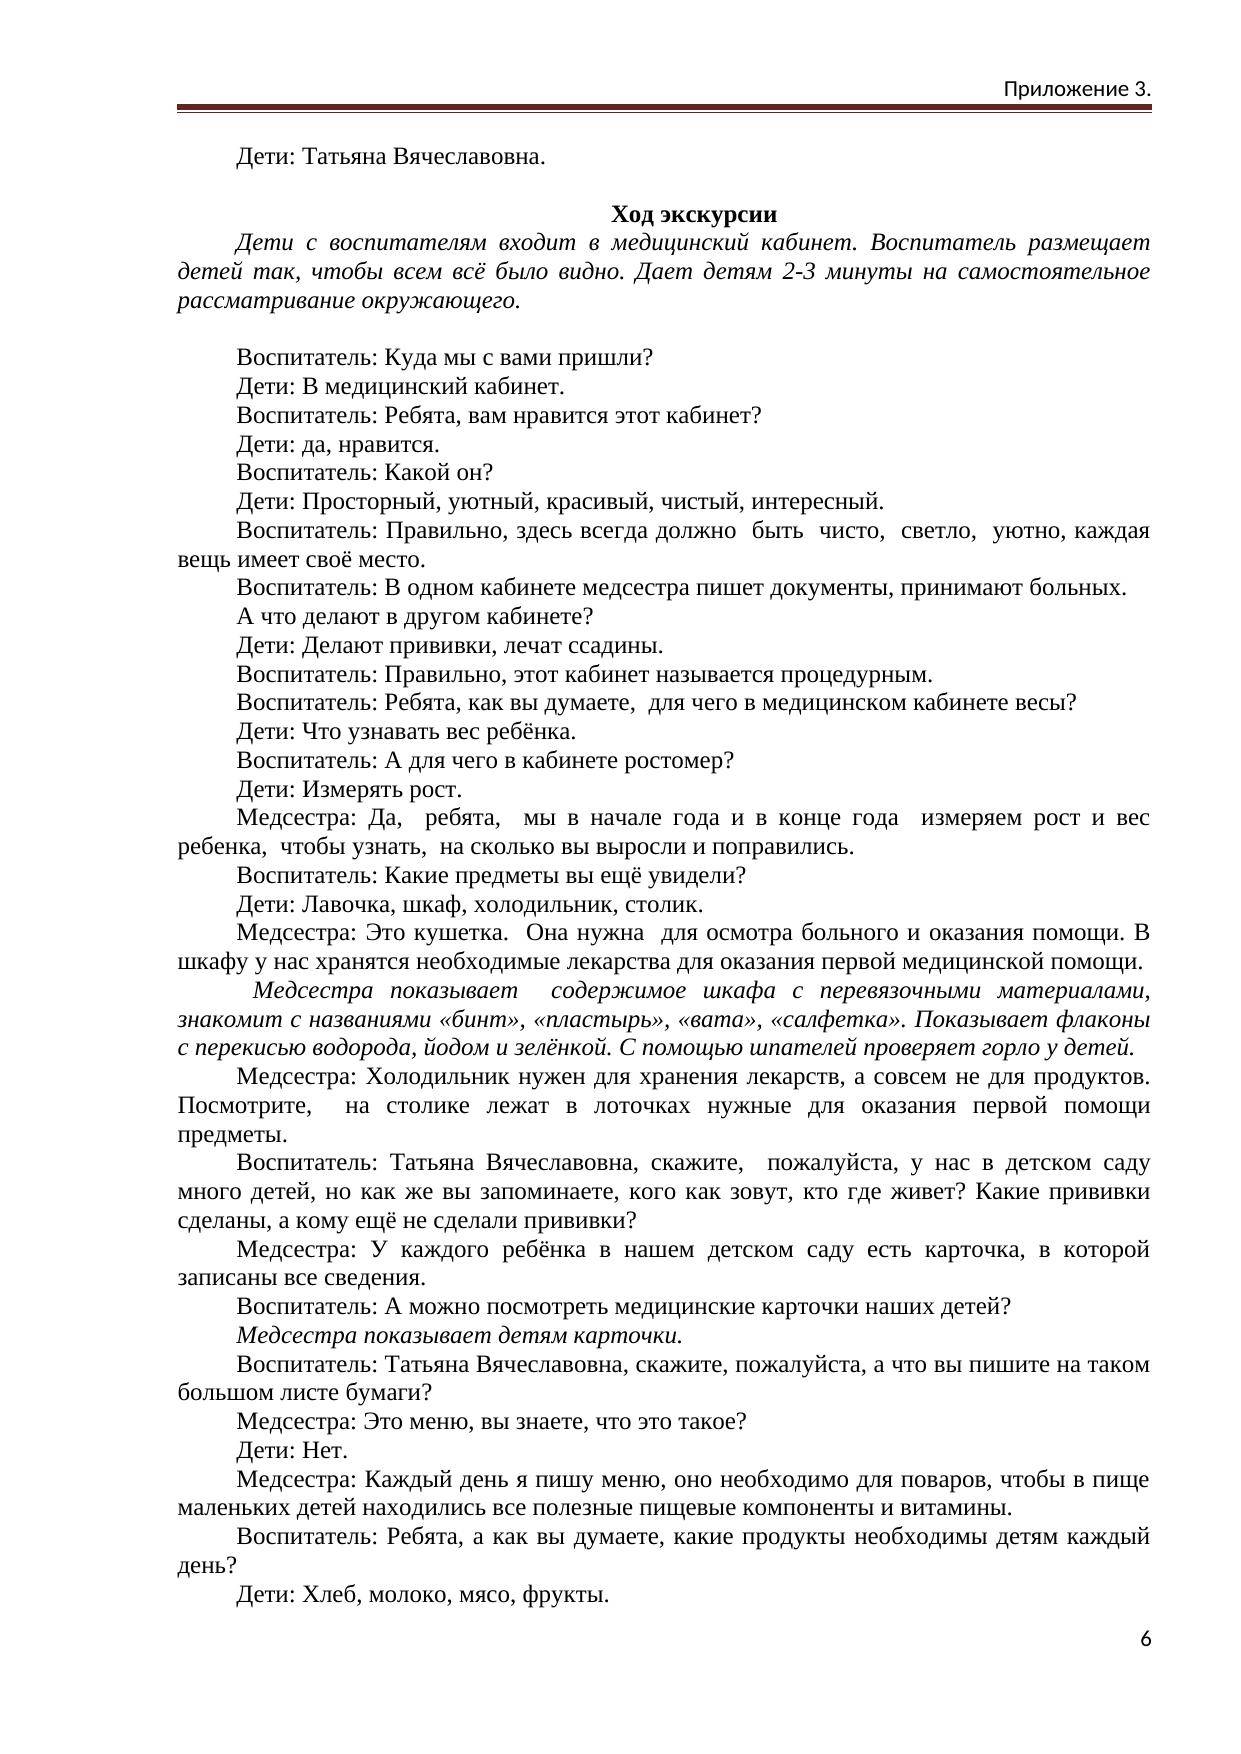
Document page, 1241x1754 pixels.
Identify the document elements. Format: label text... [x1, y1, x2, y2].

list Медсестра: Это меню, вы знаете, что это такое? [177, 1406, 1152, 1435]
list Дети с воспитателям входит в медицинский кабинет. Воспитатель размещает детей так, чтобы всем всё было видно. Дает детям 2-3 минуты на самостоятельное рассматривание окружающего. [177, 227, 1152, 314]
list Медсестра показывает содержимое шкафа с перевязочными материалами, знакомит с названиями «бинт», «пластырь», «вата», «салфетка». Показывает флаконы с перекисью водорода, йодом и зелёнкой. С помощью шпателей проверяет горло у детей. [177, 975, 1152, 1061]
list Воспитатель: Ребята, вам нравится этот кабинет? [177, 400, 1152, 429]
list Воспитатель: Татьяна Вячеславовна, скажите, пожалуйста, а что вы пишите на таком большом листе бумаги? [177, 1349, 1152, 1406]
list Медсестра: Да, ребята, мы в начале года и в конце года измеряем рост и вес ребенка, чтобы узнать, на сколько вы выросли и поправились. [177, 802, 1152, 860]
list Воспитатель: Ребята, а как вы думаете, какие продукты необходимы детям каждый день? [177, 1521, 1152, 1579]
list Дети: Просторный, уютный, красивый, чистый, интересный. [177, 486, 1152, 515]
list Воспитатель: Какой он? [177, 457, 1152, 486]
list Ход экскурсии [177, 199, 1152, 227]
list Дети: Делают прививки, лечат ссадины. [177, 630, 1152, 659]
list Дети: Лавочка, шкаф, холодильник, столик. [177, 889, 1152, 917]
list Воспитатель: Правильно, здесь всегда должно быть чисто, светло, уютно, каждая вещь имеет своё место. [177, 515, 1152, 572]
list Медсестра: Это кушетка. Она нужна для осмотра больного и оказания помощи. В шкафу у нас хранятся необходимые лекарства для оказания первой медицинской помощи. [177, 917, 1152, 975]
list Дети: Нет. [177, 1435, 1152, 1464]
list Дети: Хлеб, молоко, мясо, фрукты. [177, 1579, 1152, 1607]
list Воспитатель: Куда мы с вами пришли? [177, 342, 1152, 371]
list Воспитатель: Татьяна Вячеславовна, скажите, пожалуйста, у нас в детском саду много детей, но как же вы запоминаете, кого как зовут, кто где живет? Какие прививки сделаны, а кому ещё не сделали прививки? [177, 1147, 1152, 1234]
list Медсестра: Холодильник нужен для хранения лекарств, а совсем не для продуктов. Посмотрите, на столике лежат в лоточках нужные для оказания первой помощи предметы. [177, 1061, 1152, 1147]
list Дети: да, нравится. [177, 429, 1152, 457]
list Медсестра показывает детям карточки. [177, 1320, 1152, 1349]
list Воспитатель: Ребята, как вы думаете, для чего в медицинском кабинете весы? [177, 687, 1152, 716]
list Дети: Измерять рост. [177, 774, 1152, 802]
list Воспитатель: А для чего в кабинете ростомер? [177, 745, 1152, 774]
list Воспитатель: В одном кабинете медсестра пишет документы, принимают больных. [177, 572, 1152, 601]
list Воспитатель: А можно посмотреть медицинские карточки наших детей? [177, 1291, 1152, 1320]
list Медсестра: У каждого ребёнка в нашем детском саду есть карточка, в которой записаны все сведения. [177, 1234, 1152, 1291]
list Воспитатель: Какие предметы вы ещё увидели? [177, 860, 1152, 889]
list А что делают в другом кабинете? [177, 601, 1152, 630]
list Воспитатель: Правильно, этот кабинет называется процедурным. [177, 659, 1152, 687]
list Дети: Татьяна Вячеславовна. [177, 141, 1152, 170]
list Дети: Что узнавать вес ребёнка. [177, 716, 1152, 745]
list Дети: В медицинский кабинет. [177, 371, 1152, 400]
list Медсестра: Каждый день я пишу меню, оно необходимо для поваров, чтобы в пище маленьких детей находились все полезные пищевые компоненты и витамины. [177, 1464, 1152, 1521]
